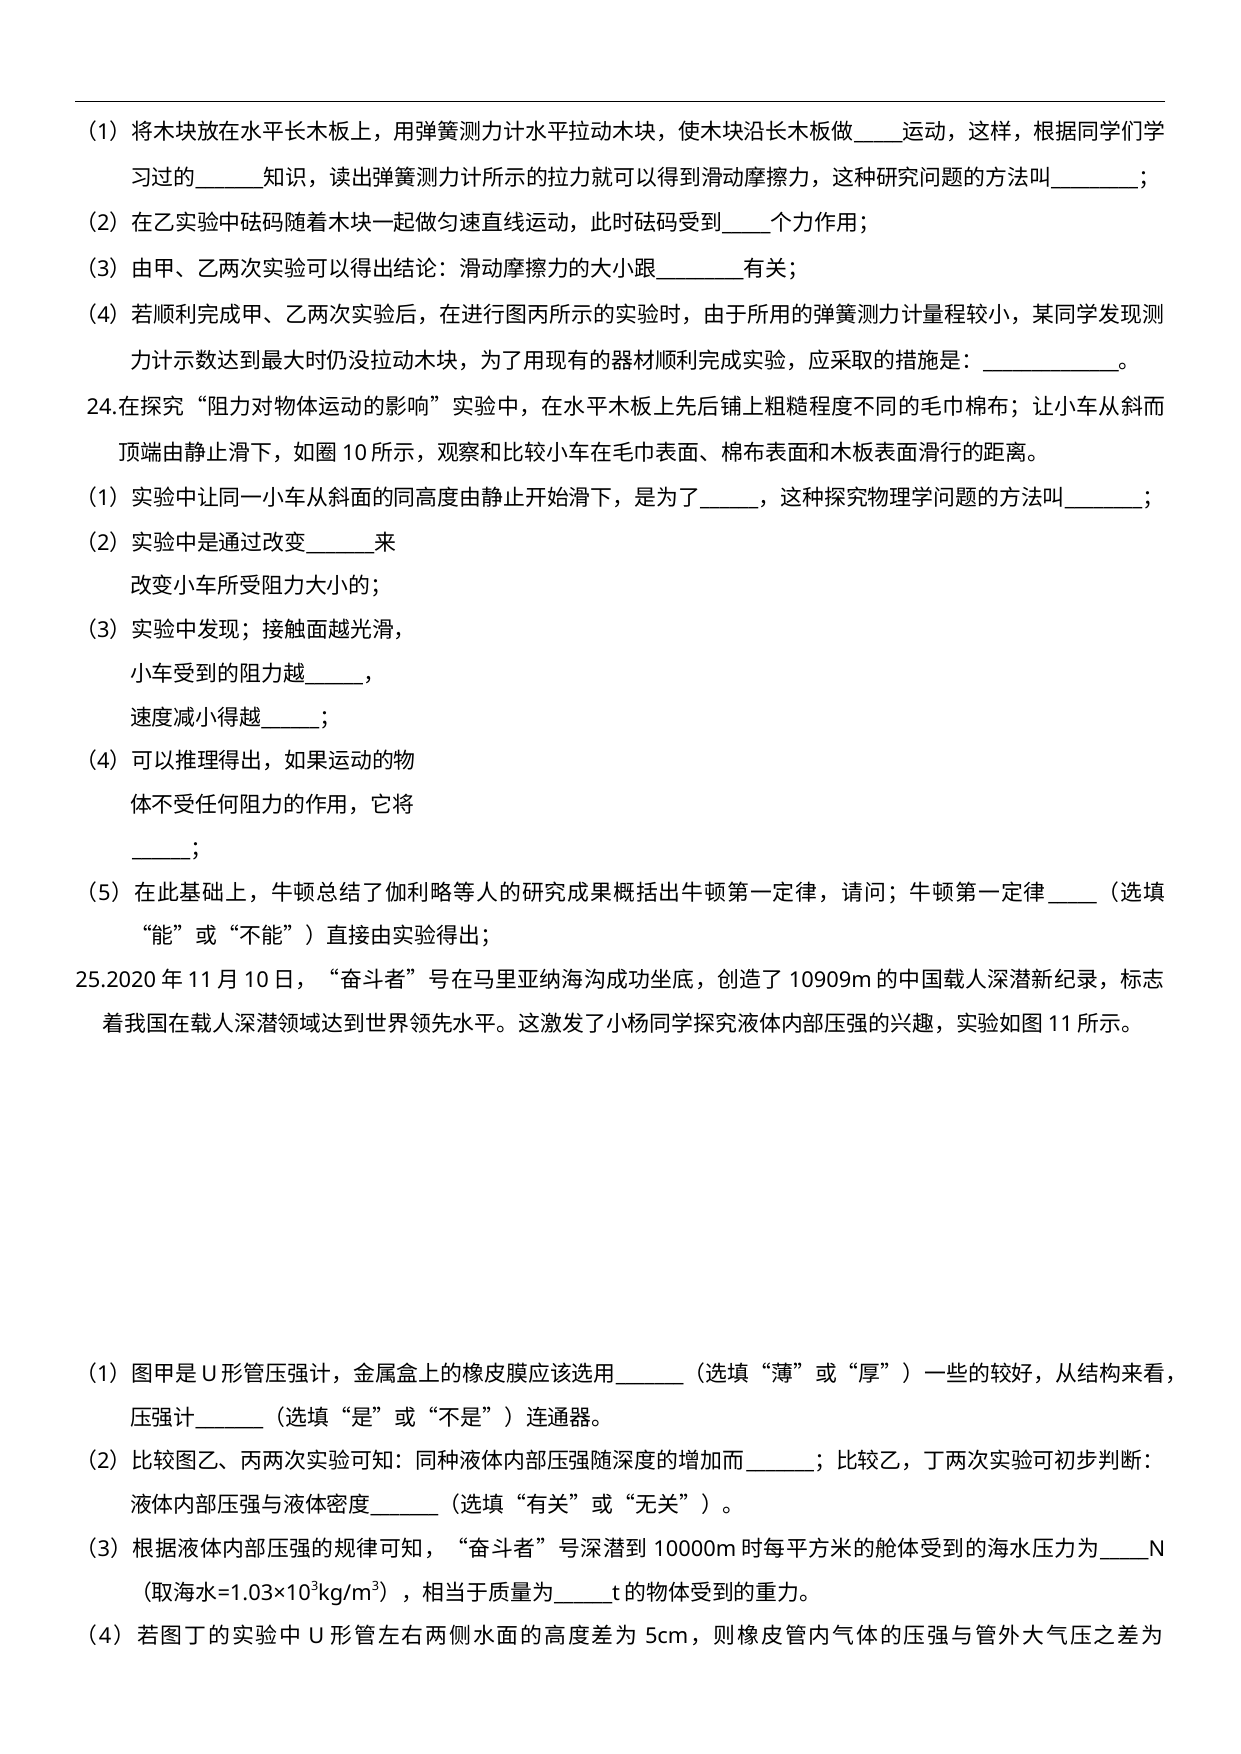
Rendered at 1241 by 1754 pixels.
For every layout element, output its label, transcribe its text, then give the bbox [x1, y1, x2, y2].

text （5）在此基础上，牛顿总结了伽利略等人的研究成果概括出牛顿第一定律，请问；牛顿第一定律_____（选填“能”或“不能”）直接由实验得出； [75, 865, 1165, 952]
text （2）比较图乙、丙两次实验可知：同种液体内部压强随深度的增加而_______；比较乙，丁两次实验可初步判断：液体内部压强与液体密度_______（选填“有关”或“无关”）。 [75, 1434, 1165, 1521]
text 24.在探究“阻力对物体运动的影响”实验中，在水平木板上先后铺上粗糙程度不同的毛巾棉布；让小车从斜而顶端由静止滑下，如圈10所示，观察和比较小车在毛巾表面、棉布表面和木板表面滑行的距离。 [75, 377, 1165, 469]
text （1）图甲是U形管压强计，金属盒上的橡皮膜应该选用_______（选填“薄”或“厚”）一些的较好，从结构来看，压强计_______（选填“是”或“不是”）连通器。 [75, 1346, 1165, 1434]
text （1）实验中让同一小车从斜面的同高度由静止开始滑下，是为了______，这种探究物理学问题的方法叫________； [75, 469, 1165, 515]
text （4）若顺利完成甲、乙两次实验后，在进行图丙所示的实验时，由于所用的弹簧测力计量程较小，某同学发现测力计示数达到最大时仍没拉动木块，为了用现有的器材顺利完成实验，应采取的措施是：______________。 [75, 286, 1165, 377]
text 25.2020年11月10日，“奋斗者”号在马里亚纳海沟成功坐底，创造了10909m的中国载人深潜新纪录，标志着我国在载人深潜领域达到世界领先水平。这激发了小杨同学探究液体内部压强的兴趣，实验如图11所示。 [75, 952, 1165, 1040]
text （4）可以推理得出，如果运动的物 [75, 734, 1165, 777]
text （2）在乙实验中砝码随着木块一起做匀速直线运动，此时砝码受到_____个力作用； [75, 194, 1165, 240]
text 改变小车所受阻力大小的； [75, 559, 1165, 602]
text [75, 1609, 1165, 1652]
text （3）由甲、乙两次实验可以得出结论：滑动摩擦力的大小跟_________有关； [75, 240, 1165, 286]
text （1）将木块放在水平长木板上，用弹簧测力计水平拉动木块，使木块沿长木板做_____运动，这样，根据同学们学习过的_______知识，读出弹簧测力计所示的拉力就可以得到滑动摩擦力，这种研究问题的方法叫_________； [75, 102, 1165, 194]
text 小车受到的阻力越______， [75, 646, 1165, 690]
text （3）实验中发现；接触面越光滑， [75, 602, 1165, 646]
text ______； [130, 821, 1165, 865]
text 体不受任何阻力的作用，它将 [75, 777, 1165, 821]
text （3）根据液体内部压强的规律可知，“奋斗者”号深潜到10000m时每平方米的舱体受到的海水压力为_____N（取海水=1.03×103kg/m3），相当于质量为______t的物体受到的重力。 [75, 1521, 1165, 1609]
text （2）实验中是通过改变_______来 [75, 515, 1165, 559]
text 速度减小得越______； [75, 690, 1165, 734]
